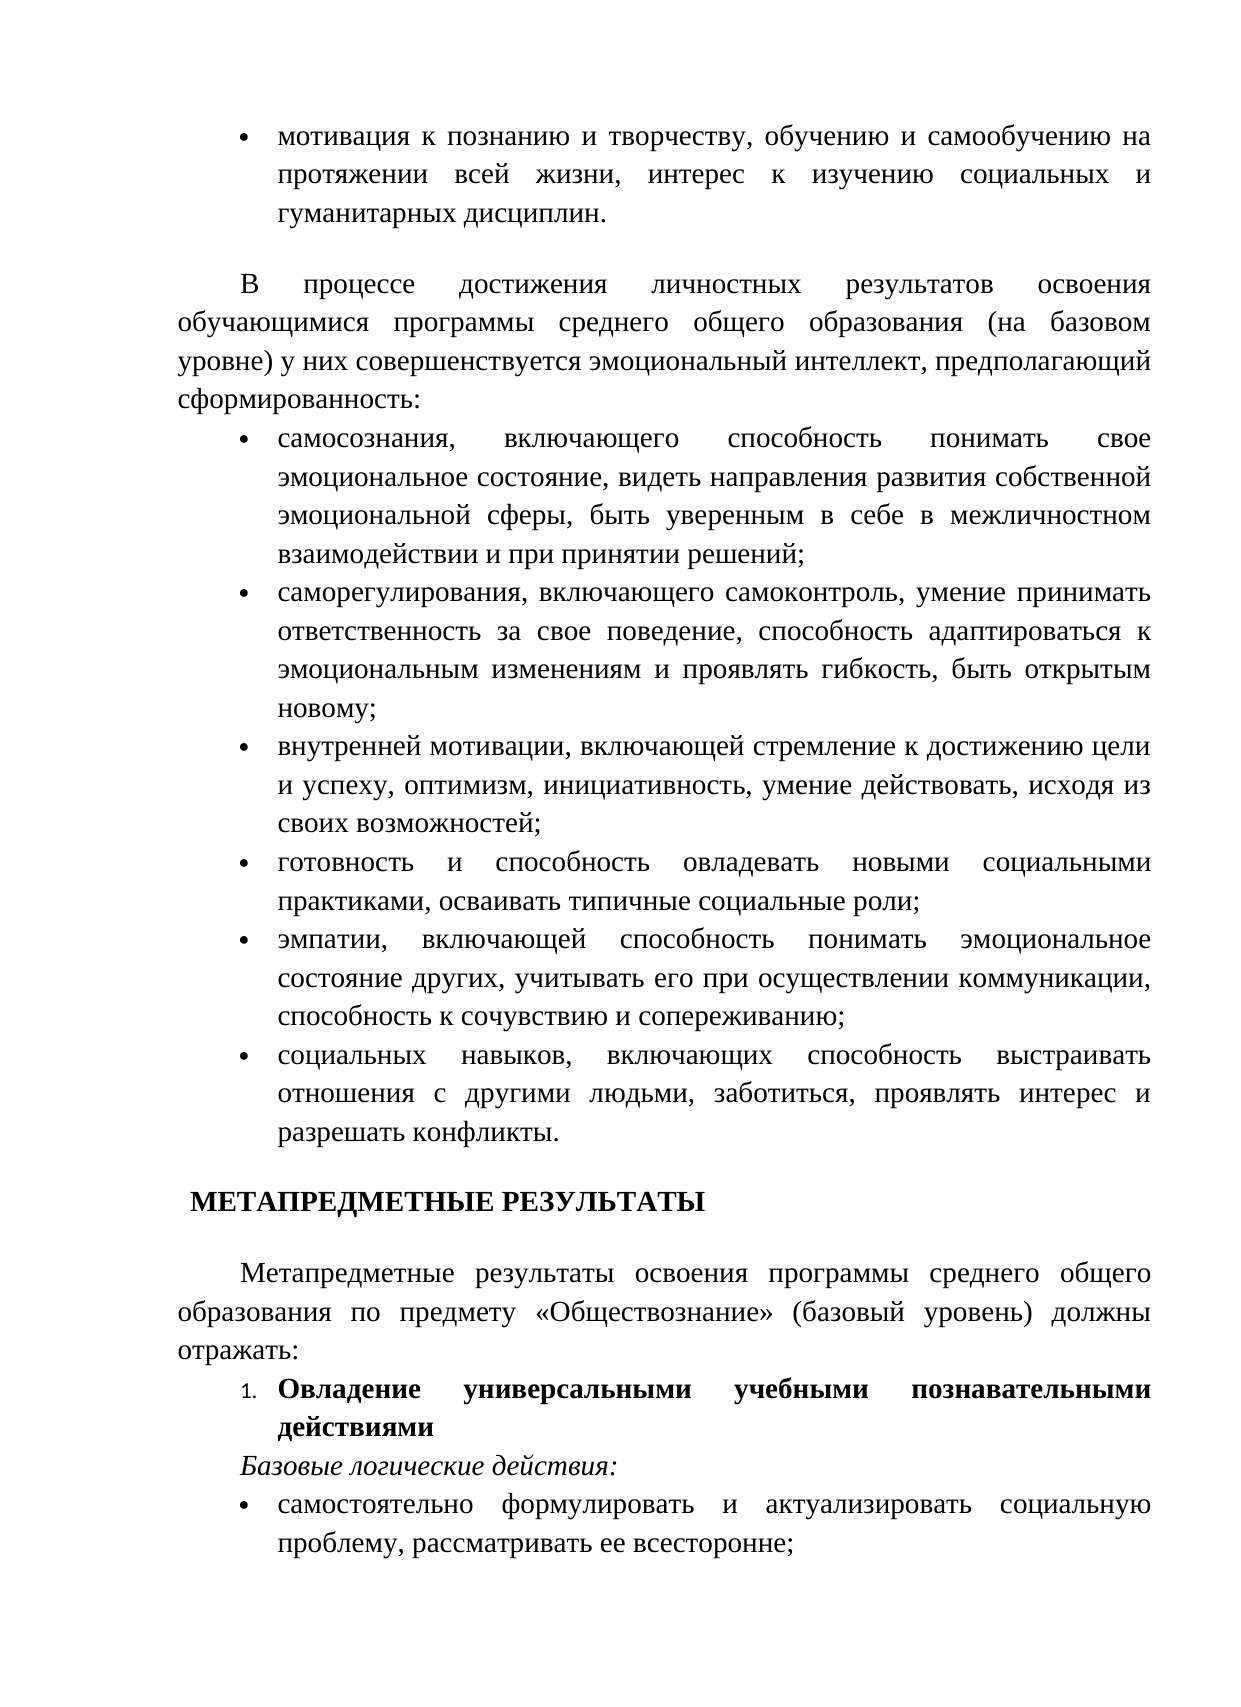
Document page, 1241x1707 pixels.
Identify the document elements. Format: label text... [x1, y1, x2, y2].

list мотивация к познанию и творчеству, обучению и самообучению на протяжении всей жизни, интерес к изучению социальных и гуманитарных дисциплин. [240, 118, 1152, 229]
list внутренней мотивации, включающей стремление к достижению цели и успеху, оптимизм, инициативность, умение действовать, исходя из своих возможностей; [240, 728, 1152, 839]
list самосознания, включающего способность понимать свое эмоциональное состояние, видеть направления развития собственной эмоциональной сферы, быть уверенным в себе в межличностном взаимодействии и при принятии решений; [240, 420, 1152, 569]
list Овладение универсальными учебными познавательными действиями [240, 1371, 1152, 1443]
list социальных навыков, включающих способность выстраивать отношения с другими людьми, заботиться, проявлять интерес и разрешать конфликты. [240, 1037, 1152, 1147]
list готовность и способность овладевать новыми социальными практиками, осваивать типичные социальные роли; [240, 844, 1152, 916]
text Базовые логические действия: [177, 1448, 1152, 1482]
list саморегулирования, включающего самоконтроль, умение принимать ответственность за свое поведение, способность адаптироваться к эмоциональным изменениям и проявлять гибкость, быть открытым новому; [240, 574, 1152, 723]
list самостоятельно формулировать и актуализировать социальную проблему, рассматривать ее всесторонне; [240, 1487, 1152, 1559]
text Метапредметные результаты освоения программы среднего общего образования по предмету «Обществознание» (базовый уровень) должны отражать: [177, 1255, 1152, 1366]
text В процессе достижения личностных результатов освоения обучающимися программы среднего общего образования (на базовом уровне) у них совершенствуется эмоциональный интеллект, предполагающий сформированность: [177, 266, 1152, 415]
text МЕТАПРЕДМЕТНЫЕ РЕЗУЛЬТАТЫ [190, 1184, 1152, 1218]
list эмпатии, включающей способность понимать эмоциональное состояние других, учитывать его при осуществлении коммуникации, способность к сочувствию и сопереживанию; [240, 921, 1152, 1032]
